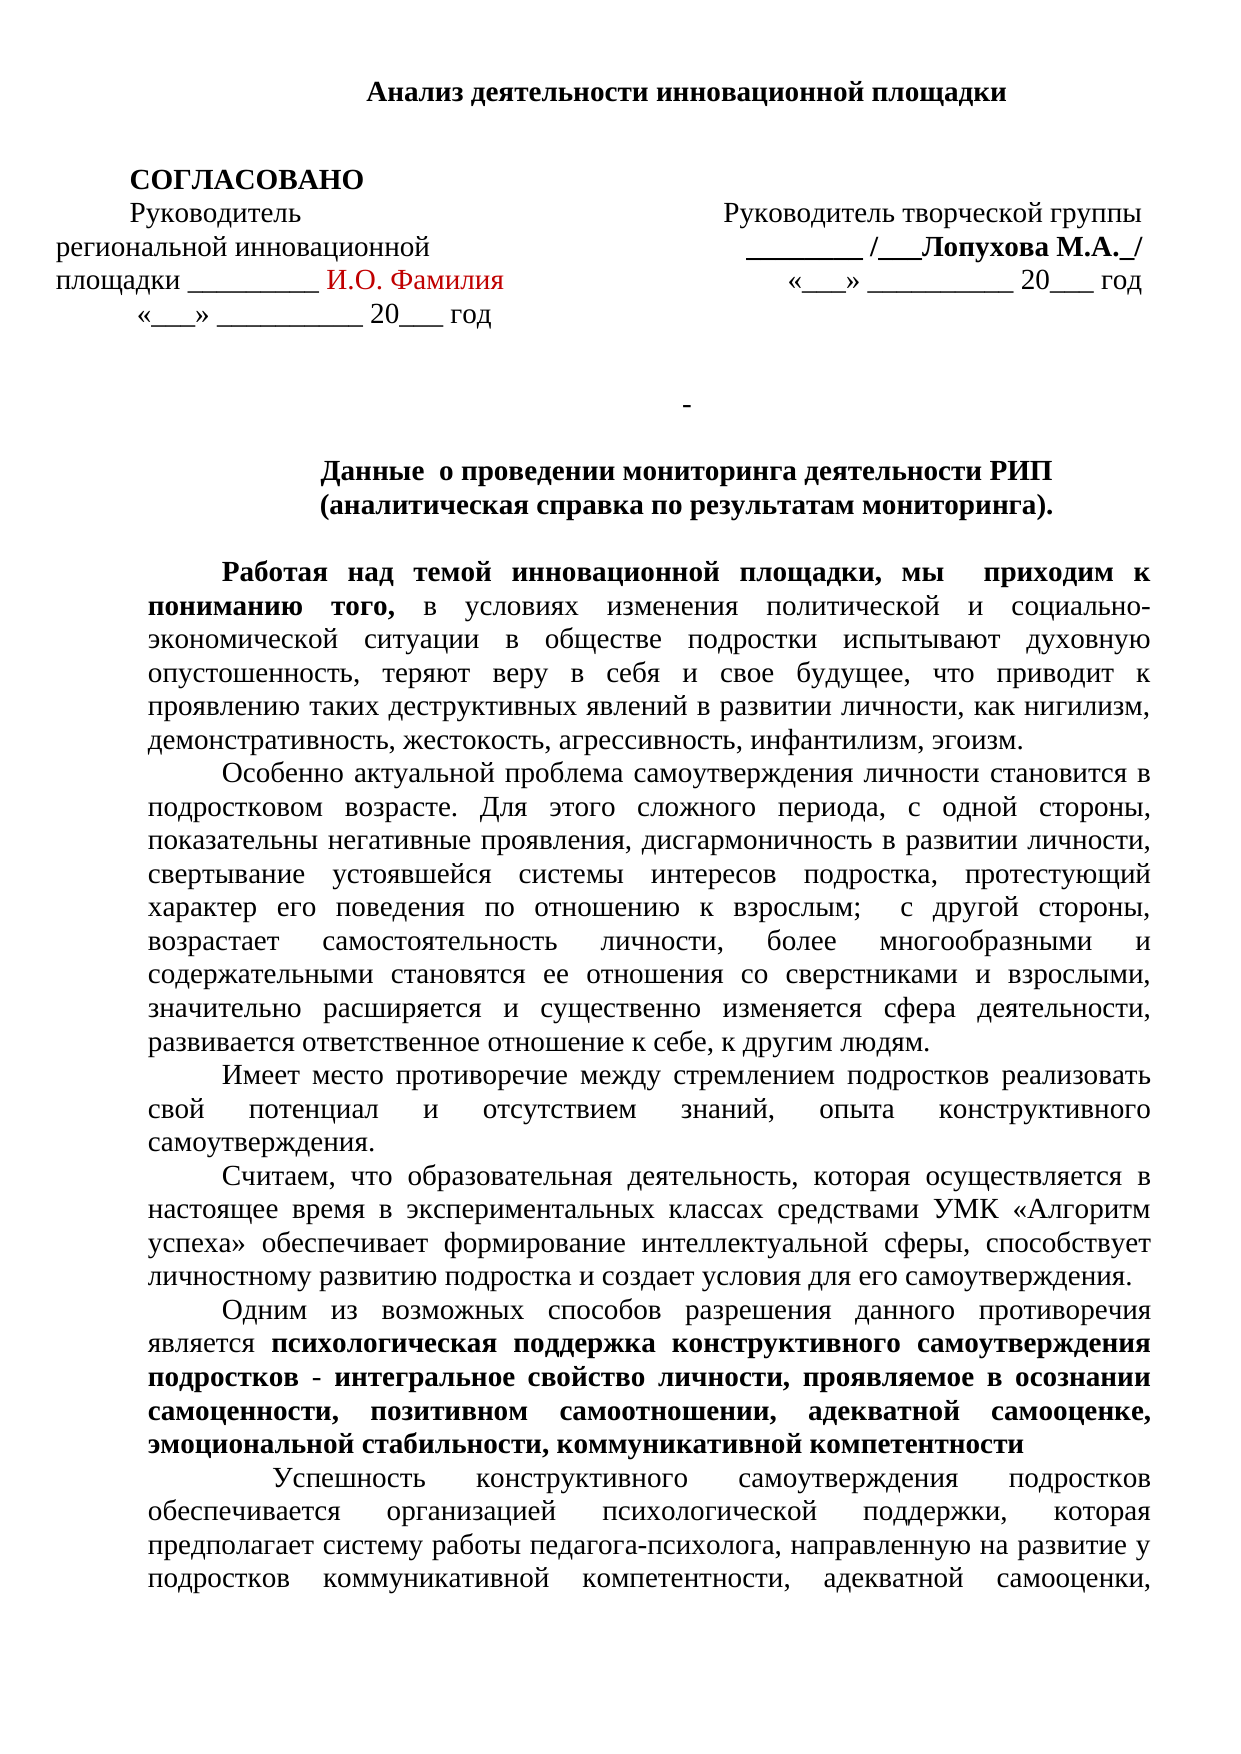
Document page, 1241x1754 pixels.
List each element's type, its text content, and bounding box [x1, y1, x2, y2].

table_header Руководитель творческой группы ________ /___Лопухова М.А._/ «___» __________ 20___ год [524, 162, 1148, 386]
text Особенно актуальной проблема самоутверждения личности становится в подростковом возрасте. Для этого сложного периода, с одной стороны, показательны негативные проявления, дисгармоничность в развитии личности, свертывание устоявшейся системы интересов подростка, протестующий характер его поведения по отношению к взрослым; с другой стороны, возрастает самостоятельность личности, более многообразными и содержательными становятся ее отношения со сверстниками и взрослыми, значительно расширяется и существенно изменяется сфера деятельности, развивается ответственное отношение к себе, к другим людям. [148, 755, 1152, 1057]
text Считаем, что образовательная деятельность, которая осуществляется в настоящее время в экспериментальных классах средствами УМК «Алгоритм успеха» обеспечивает формирование интеллектуальной сферы, способствует личностному развитию подростка и создает условия для его самоутверждения. [148, 1158, 1152, 1292]
text - [148, 386, 1152, 420]
text Работая над темой инновационной площадки, мы приходим к пониманию того, в условиях изменения политической и социально-экономической ситуации в обществе подростки испытывают духовную опустошенность, теряют веру в себя и свое будущее, что приводит к проявлению таких деструктивных явлений в развитии личности, как нигилизм, демонстративность, жестокость, агрессивность, инфантилизм, эгоизм. [148, 554, 1152, 755]
text Имеет место противоречие между стремлением подростков реализовать свой потенциал и отсутствием знаний, опыта конструктивного самоутверждения. [148, 1057, 1152, 1158]
text (аналитическая справка по результатам мониторинга). [148, 487, 1152, 521]
table_header СОГЛАСОВАНО Руководитель региональной инновационной площадки _________ И.О. Фамилия «___» __________ 20___ год [44, 162, 524, 386]
text Одним из возможных способов разрешения данного противоречия является психологическая поддержка конструктивного самоутверждения подростков - интегральное свойство личности, проявляемое в осознании самоценности, позитивном самоотношении, адекватной самооценке, эмоциональной стабильности, коммуникативной компетентности [148, 1292, 1152, 1460]
text Данные о проведении мониторинга деятельности РИП [148, 453, 1152, 487]
text Анализ деятельности инновационной площадки [148, 74, 1152, 107]
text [148, 1460, 1152, 1594]
